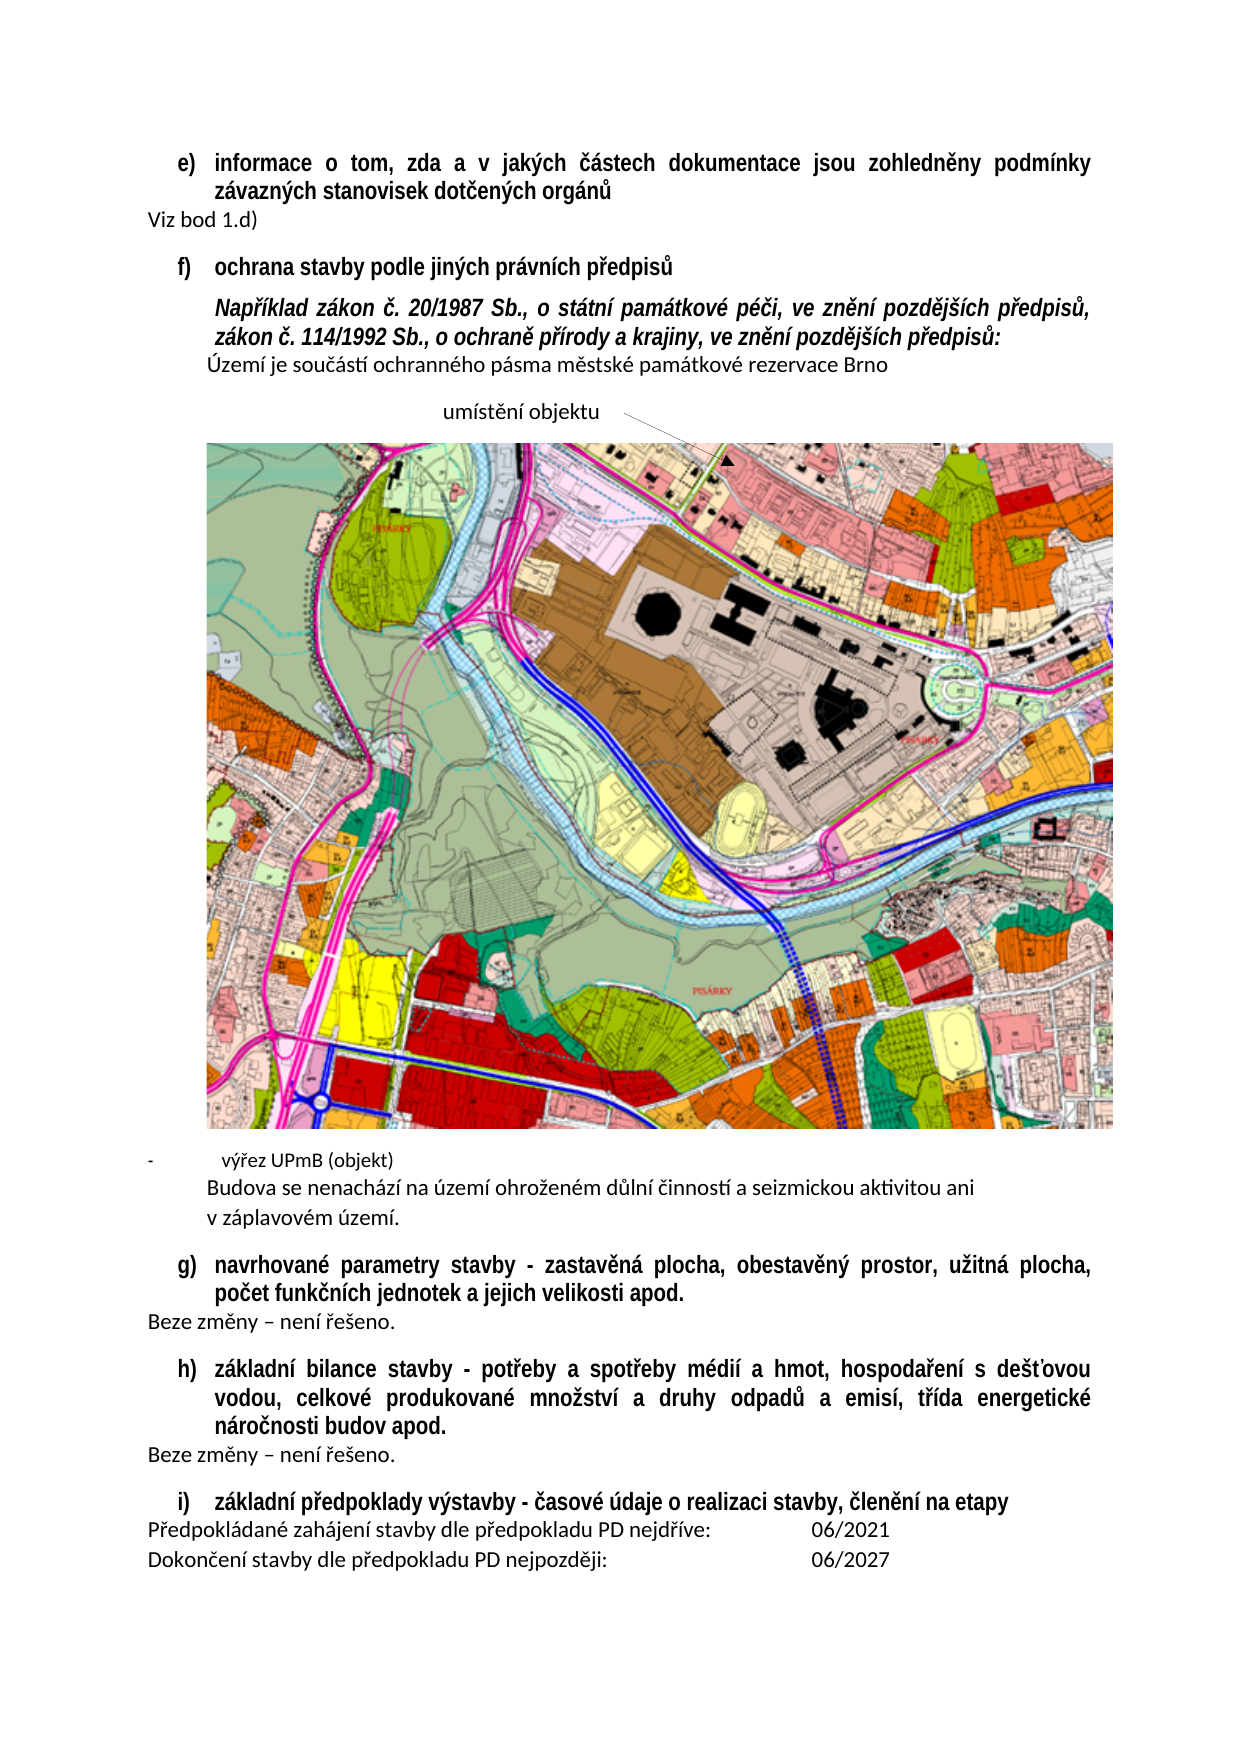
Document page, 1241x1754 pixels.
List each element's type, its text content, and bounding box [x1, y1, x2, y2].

text Předpokládané zahájení stavby dle předpokladu PD nejdříve: 06/2021 [148, 1515, 1093, 1543]
text Území je součástí ochranného pásma městské památkové rezervace Brno [207, 350, 1093, 378]
text základní předpoklady výstavby - časové údaje o realizaci stavby, členění na etapy [177, 1487, 1093, 1515]
text Viz bod 1.d) [148, 205, 1093, 233]
text navrhované parametry stavby - zastavěná plocha, obestavěný prostor, užitná plocha, počet funkčních jednotek a jejich velikosti apod. [177, 1250, 1093, 1307]
list Například zákon č. 20/1987 Sb., o státní památkové péči, ve znění pozdějších předpisů, zákon č. 114/1992 Sb., o ochraně přírody a krajiny, ve znění pozdějších předpisů: [215, 293, 1093, 350]
text Dokončení stavby dle předpokladu PD nejpozději: 06/2027 [148, 1546, 1093, 1573]
list výřez UPmB (objekt) [148, 1147, 1093, 1173]
text základní bilance stavby - potřeby a spotřeby médií a hmot, hospodaření s dešťovou vodou, celkové produkované množství a druhy odpadů a emisí, třída energetické náročnosti budov apod. [177, 1354, 1093, 1440]
text informace o tom, zda a v jakých částech dokumentace jsou zohledněny podmínky závazných stanovisek dotčených orgánů [177, 148, 1093, 205]
text Beze změny – není řešeno. [148, 1307, 1093, 1335]
text Beze změny – není řešeno. [148, 1440, 1093, 1468]
text umístění objektu [207, 397, 1093, 425]
text ochrana stavby podle jiných právních předpisů [177, 252, 1093, 280]
picture [206, 443, 1113, 1129]
text Budova se nenachází na území ohroženém důlní činností a seizmickou aktivitou ani v záplavovém území. [207, 1173, 1093, 1231]
